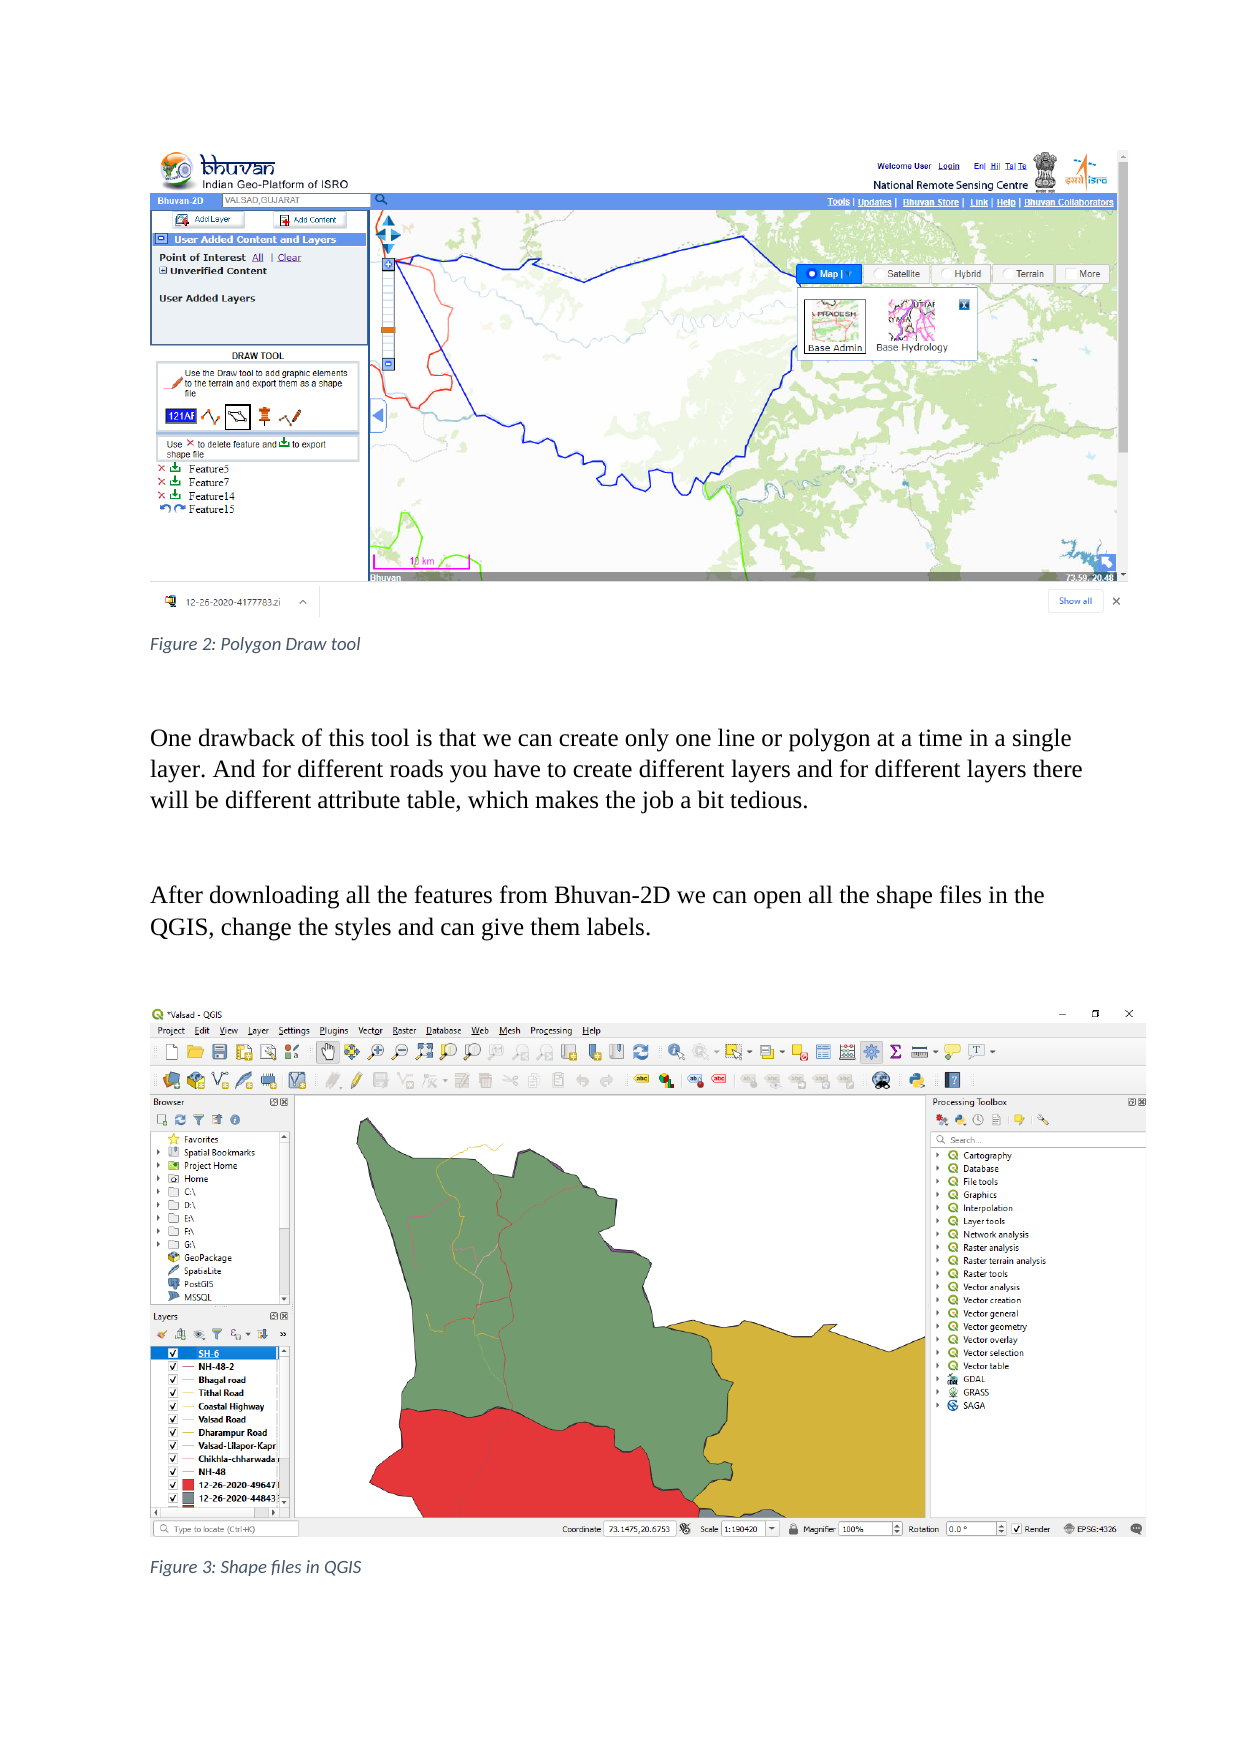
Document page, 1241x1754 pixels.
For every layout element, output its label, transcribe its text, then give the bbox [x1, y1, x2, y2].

picture [150, 150, 1129, 618]
text One drawback of this tool is that we can create only one line or polygon at a time in a single layer. And for different roads you have to create different layers and for different layers there will be different attribute table, which makes the job a bit tedious. [150, 723, 1090, 814]
text After downloading all the features from Bhuvan-2D we can open all the shape files in the QGIS, change the styles and can give them labels. [150, 881, 1090, 940]
picture [150, 1007, 1147, 1537]
